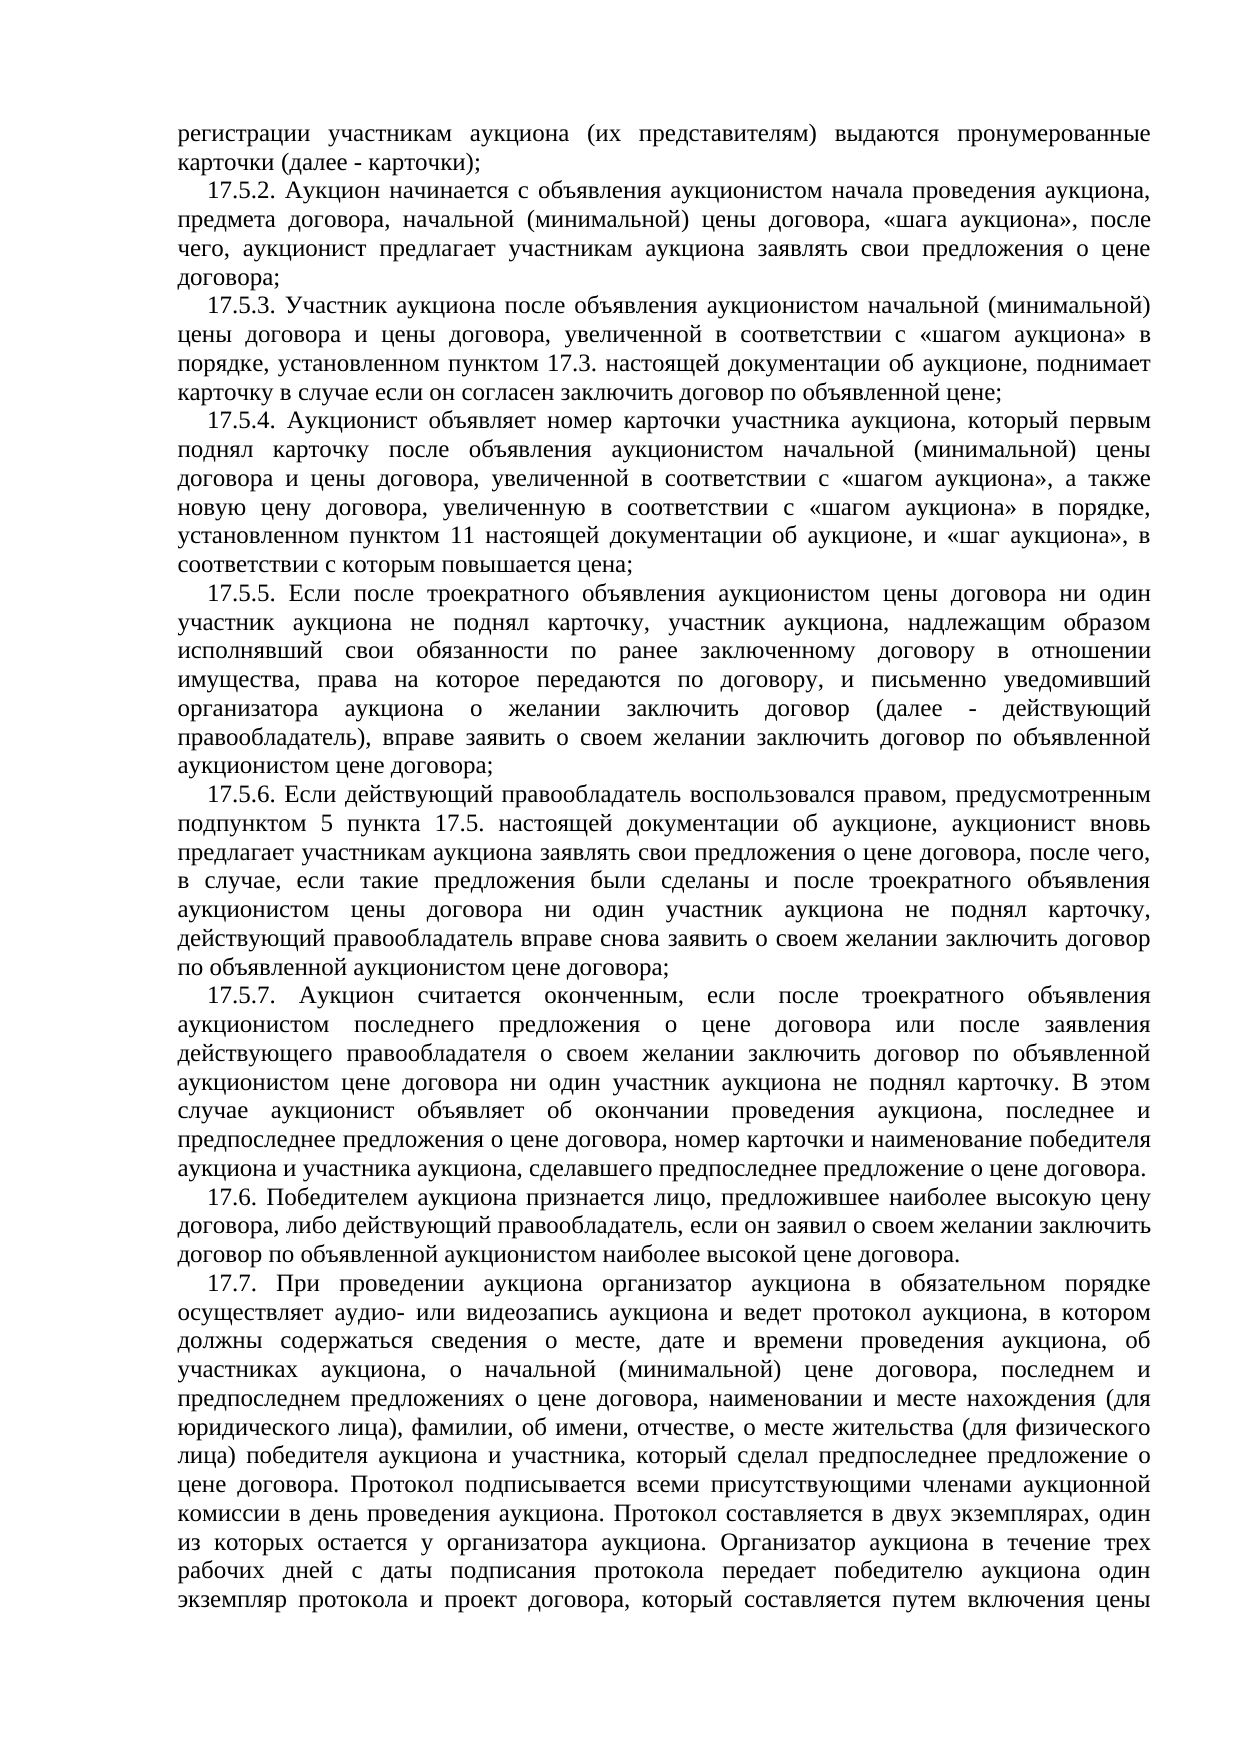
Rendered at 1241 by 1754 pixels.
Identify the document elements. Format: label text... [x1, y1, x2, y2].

text 17.5.7. Аукцион считается оконченным, если после троекратного объявления аукционистом последнего предложения о цене договора или после заявления действующего правообладателя о своем желании заключить договор по объявленной аукционистом цене договора ни один участник аукциона не поднял карточку. В этом случае аукционист объявляет об окончании проведения аукциона, последнее и предпоследнее предложения о цене договора, номер карточки и наименование победителя аукциона и участника аукциона, сделавшего предпоследнее предложение о цене договора. [177, 981, 1152, 1182]
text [177, 1268, 1152, 1613]
text 17.5.4. Аукционист объявляет номер карточки участника аукциона, который первым поднял карточку после объявления аукционистом начальной (минимальной) цены договора и цены договора, увеличенной в соответствии с «шагом аукциона», а также новую цену договора, увеличенную в соответствии с «шагом аукциона» в порядке, установленном пунктом 11 настоящей документации об аукционе, и «шаг аукциона», в соответствии с которым повышается цена; [177, 406, 1152, 578]
text 17.5.3. Участник аукциона после объявления аукционистом начальной (минимальной) цены договора и цены договора, увеличенной в соответствии с «шагом аукциона» в порядке, установленном пунктом 17.3. настоящей документации об аукционе, поднимает карточку в случае если он согласен заключить договор по объявленной цене; [177, 291, 1152, 406]
text 17.5.2. Аукцион начинается с объявления аукционистом начала проведения аукциона, предмета договора, начальной (минимальной) цены договора, «шага аукциона», после чего, аукционист предлагает участникам аукциона заявлять свои предложения о цене договора; [177, 176, 1152, 291]
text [177, 118, 1152, 176]
text 17.5.5. Если после троекратного объявления аукционистом цены договора ни один участник аукциона не поднял карточку, участник аукциона, надлежащим образом исполнявший свои обязанности по ранее заключенному договору в отношении имущества, права на которое передаются по договору, и письменно уведомивший организатора аукциона о желании заключить договор (далее - действующий правообладатель), вправе заявить о своем желании заключить договор по объявленной аукционистом цене договора; [177, 578, 1152, 779]
text 17.6. Победителем аукциона признается лицо, предложившее наиболее высокую цену договора, либо действующий правообладатель, если он заявил о своем желании заключить договор по объявленной аукционистом наиболее высокой цене договора. [177, 1182, 1152, 1268]
text 17.5.6. Если действующий правообладатель воспользовался правом, предусмотренным подпунктом 5 пункта 17.5. настоящей документации об аукционе, аукционист вновь предлагает участникам аукциона заявлять свои предложения о цене договора, после чего, в случае, если такие предложения были сделаны и после троекратного объявления аукционистом цены договора ни один участник аукциона не поднял карточку, действующий правообладатель вправе снова заявить о своем желании заключить договор по объявленной аукционистом цене договора; [177, 779, 1152, 981]
